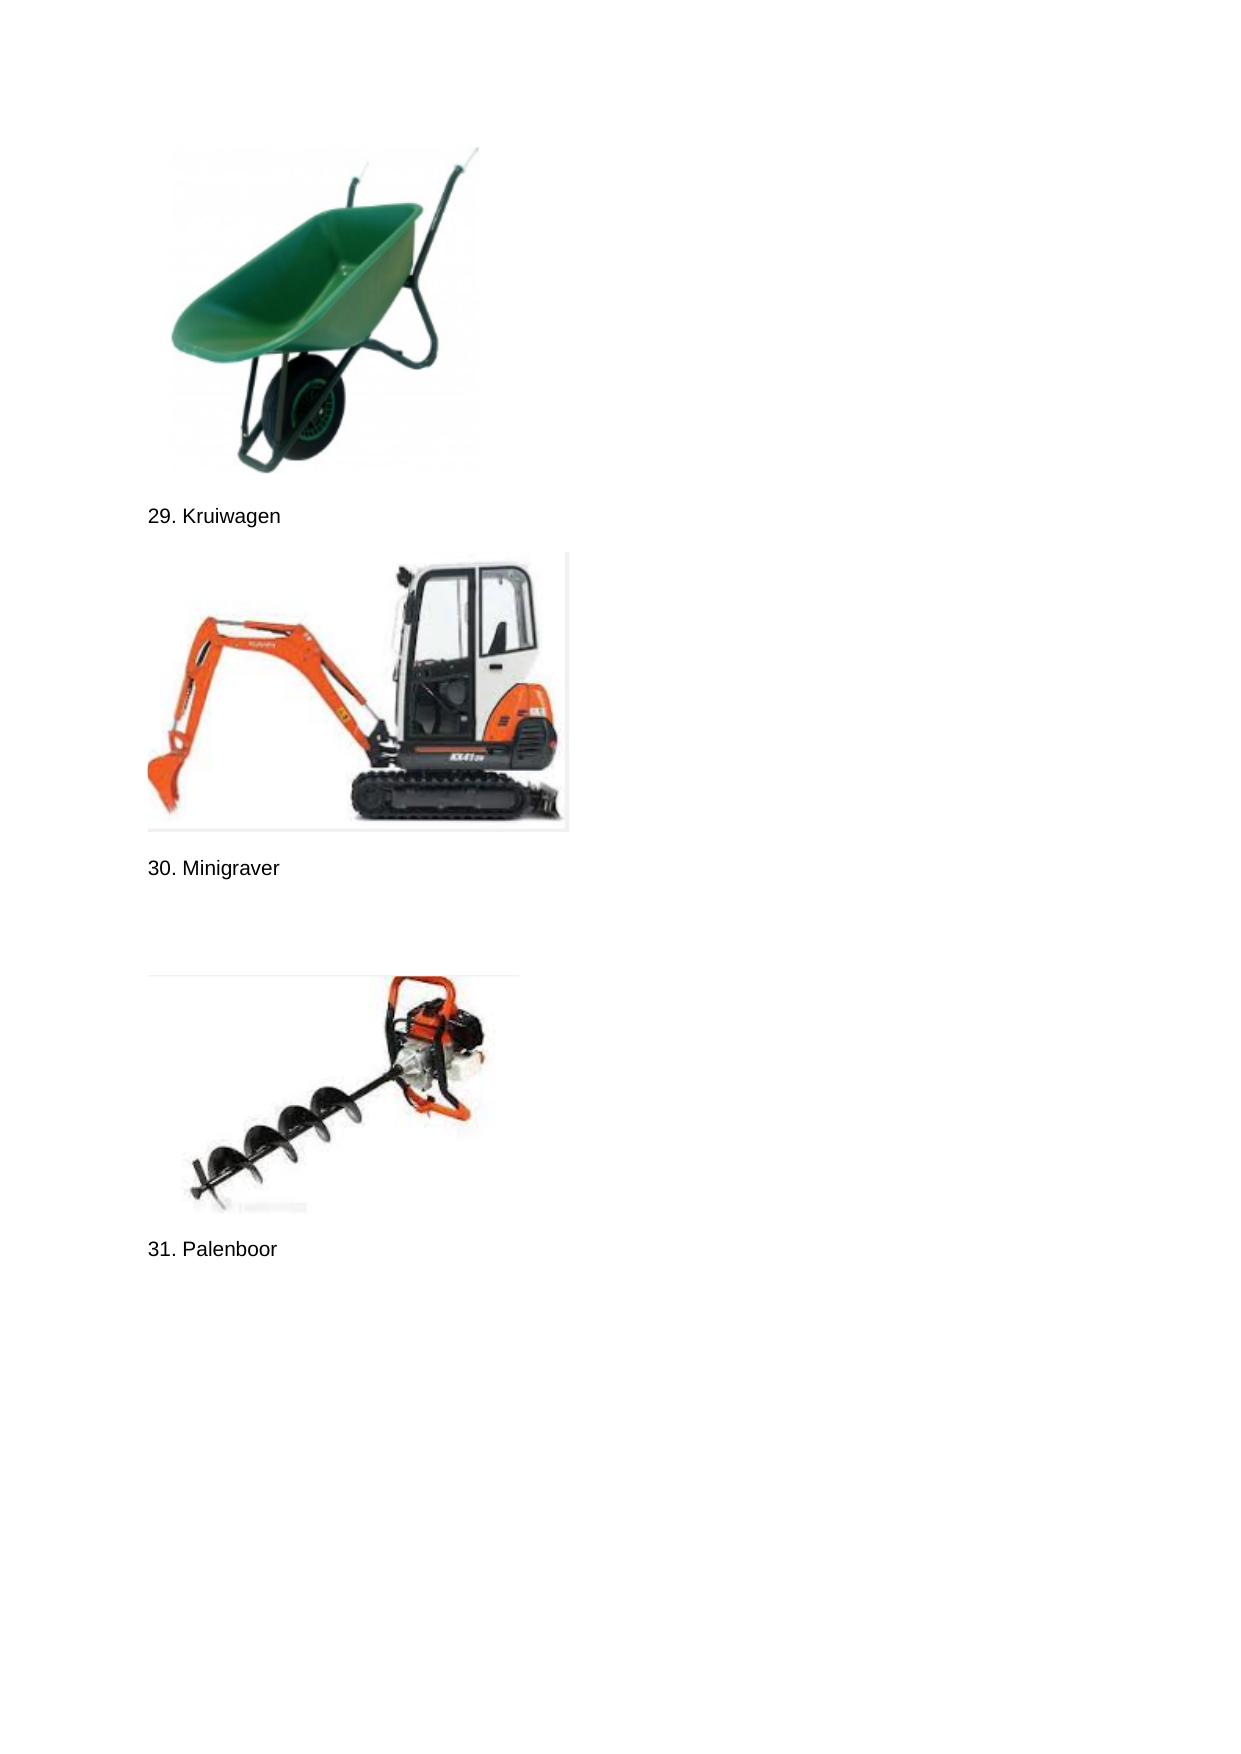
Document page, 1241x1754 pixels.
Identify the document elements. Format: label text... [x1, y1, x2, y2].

picture [147, 975, 520, 1214]
text 30. Minigraver [148, 856, 1093, 880]
picture [147, 552, 570, 832]
picture [147, 147, 501, 481]
text 29. Kruiwagen [148, 504, 1093, 528]
text 31. Palenboor [148, 1237, 1093, 1261]
